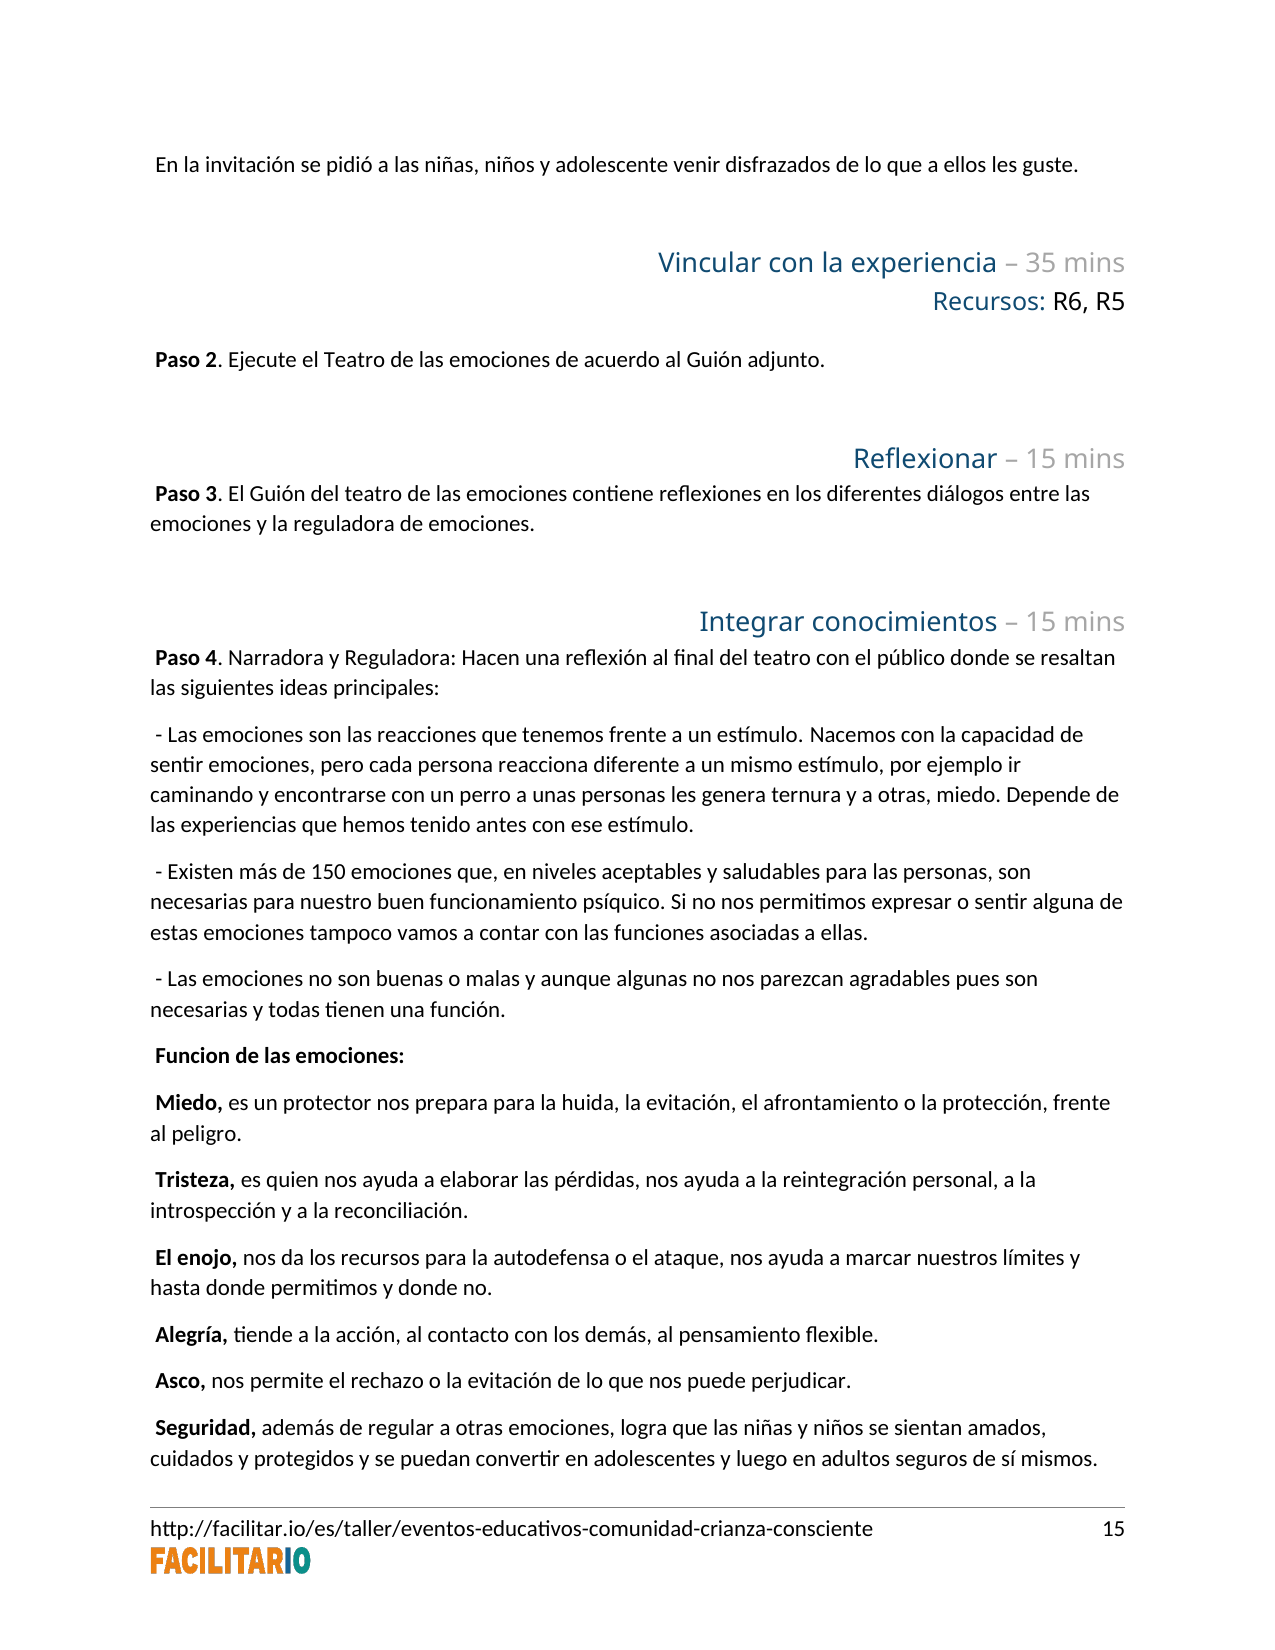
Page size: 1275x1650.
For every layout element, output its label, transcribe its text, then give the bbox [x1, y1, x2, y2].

text - Las emociones son las reacciones que tenemos frente a un estímulo. Nacemos con la capacidad de sentir emociones, pero cada persona reacciona diferente a un mismo estímulo, por ejemplo ir caminando y encontrarse con un perro a unas personas les genera ternura y a otras, miedo. Depende de las experiencias que hemos tenido antes con ese estímulo. [150, 720, 1125, 838]
subtitle Integrar conocimientos – 15 mins [150, 603, 1125, 640]
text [150, 1413, 1125, 1472]
text Paso 3. El Guión del teatro de las emociones contiene reflexiones en los diferentes diálogos entre las emociones y la reguladora de emociones. [150, 479, 1125, 537]
text - Las emociones no son buenas o malas y aunque algunas no nos parezcan agradables pues son necesarias y todas tienen una función. [150, 964, 1125, 1023]
text Funcion de las emociones: [150, 1042, 1125, 1069]
text Recursos: R6, R5 [150, 283, 1125, 318]
text Tristeza, es quien nos ayuda a elaborar las pérdidas, nos ayuda a la reintegración personal, a la introspección y a la reconciliación. [150, 1166, 1125, 1224]
subtitle Vincular con la experiencia – 35 mins [150, 244, 1125, 281]
text Asco, nos permite el rechazo o la evitación de lo que nos puede perjudicar. [150, 1367, 1125, 1394]
text - Existen más de 150 emociones que, en niveles aceptables y saludables para las personas, son necesarias para nuestro buen funcionamiento psíquico. Si no nos permitimos expresar o sentir alguna de estas emociones tampoco vamos a contar con las funciones asociadas a ellas. [150, 857, 1125, 946]
text Alegría, tiende a la acción, al contacto con los demás, al pensamiento flexible. [150, 1320, 1125, 1348]
subtitle Reflexionar – 15 mins [150, 439, 1125, 476]
text El enojo, nos da los recursos para la autodefensa o el ataque, nos ayuda a marcar nuestros límites y hasta donde permitimos y donde no. [150, 1243, 1125, 1301]
text En la invitación se pidió a las niñas, niños y adolescente venir disfrazados de lo que a ellos les guste. [150, 150, 1125, 178]
text Miedo, es un protector nos prepara para la huida, la evitación, el afrontamiento o la protección, frente al peligro. [150, 1088, 1125, 1147]
text Paso 2. Ejecute el Teatro de las emociones de acuerdo al Guión adjunto. [150, 345, 1125, 373]
text Paso 4. Narradora y Reguladora: Hacen una reflexión al final del teatro con el público donde se resaltan las siguientes ideas principales: [150, 643, 1125, 701]
picture [145, 1544, 315, 1576]
